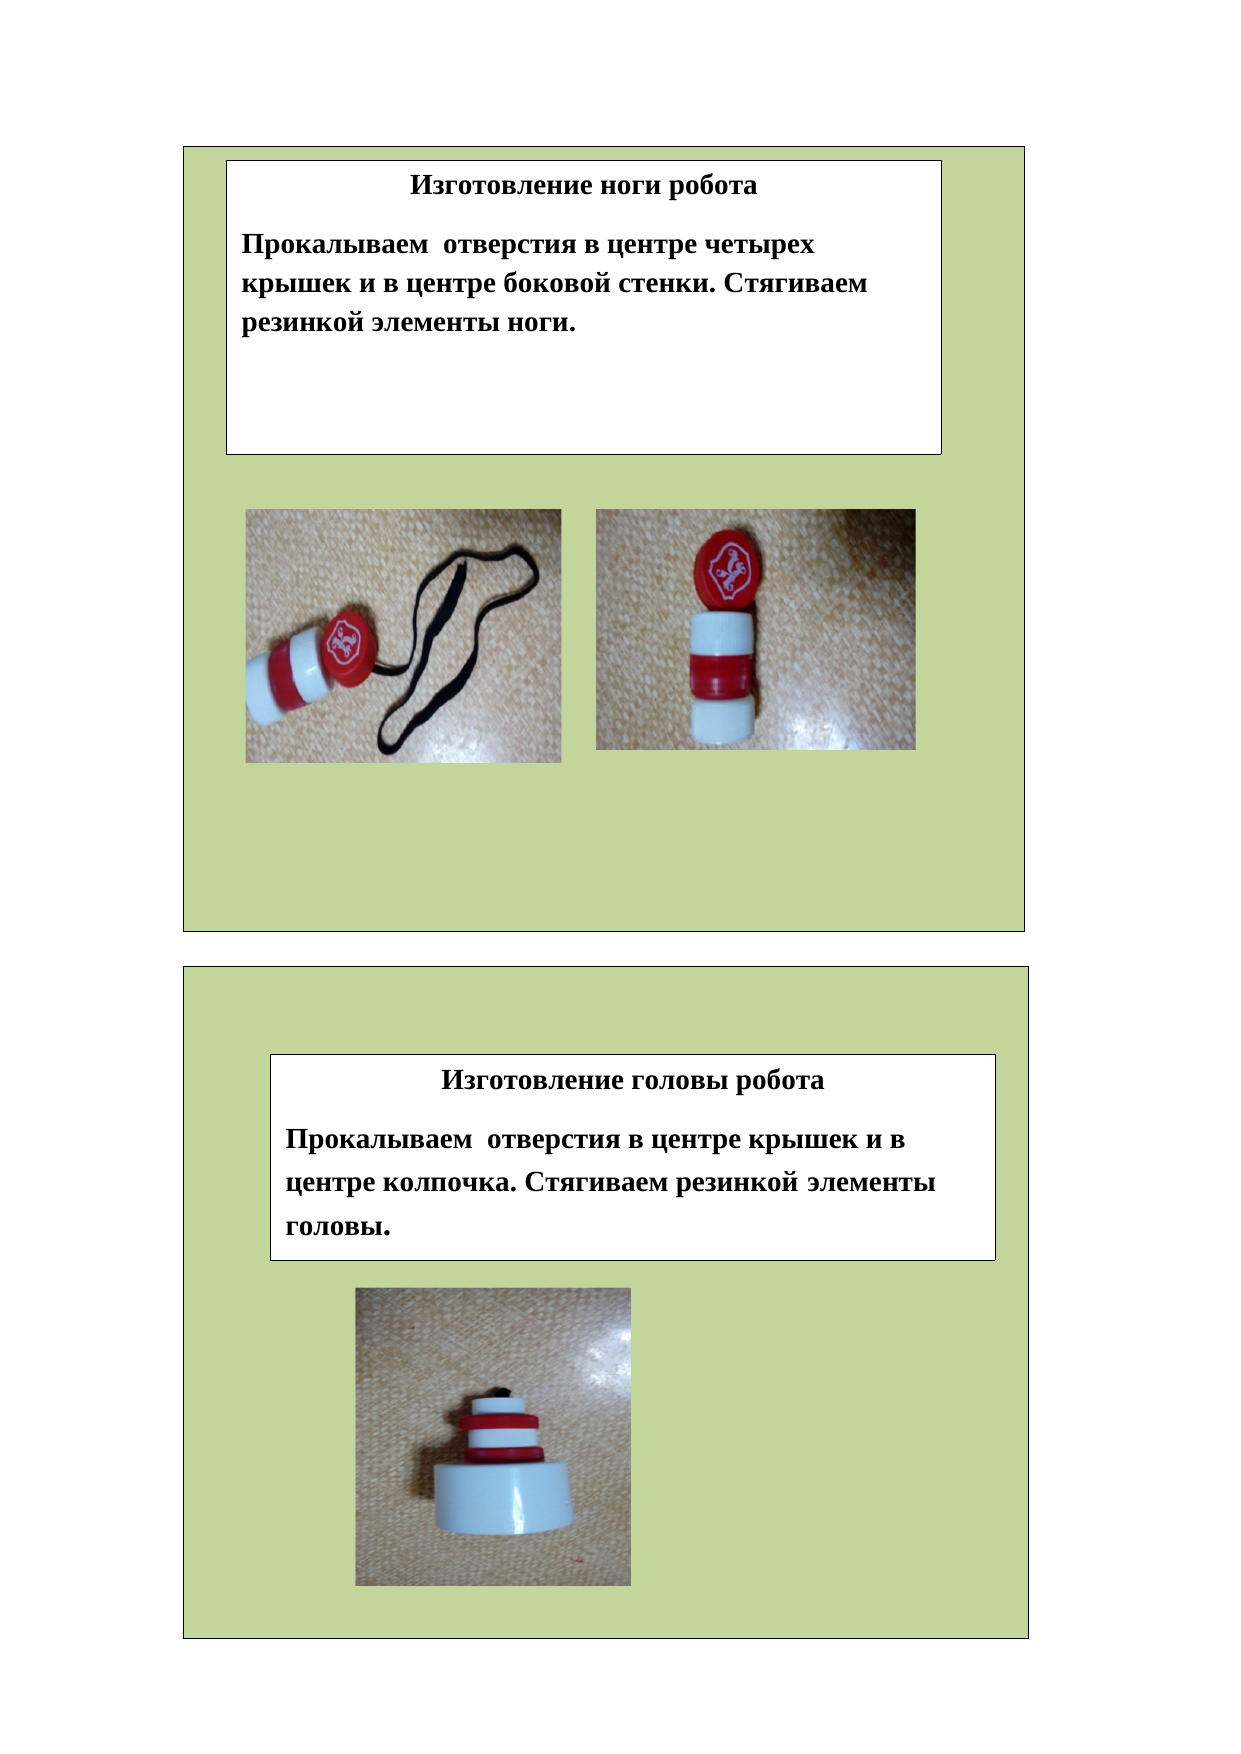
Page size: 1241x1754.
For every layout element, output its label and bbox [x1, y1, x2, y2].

picture [245, 509, 562, 763]
picture [356, 1288, 631, 1586]
picture [596, 509, 916, 750]
